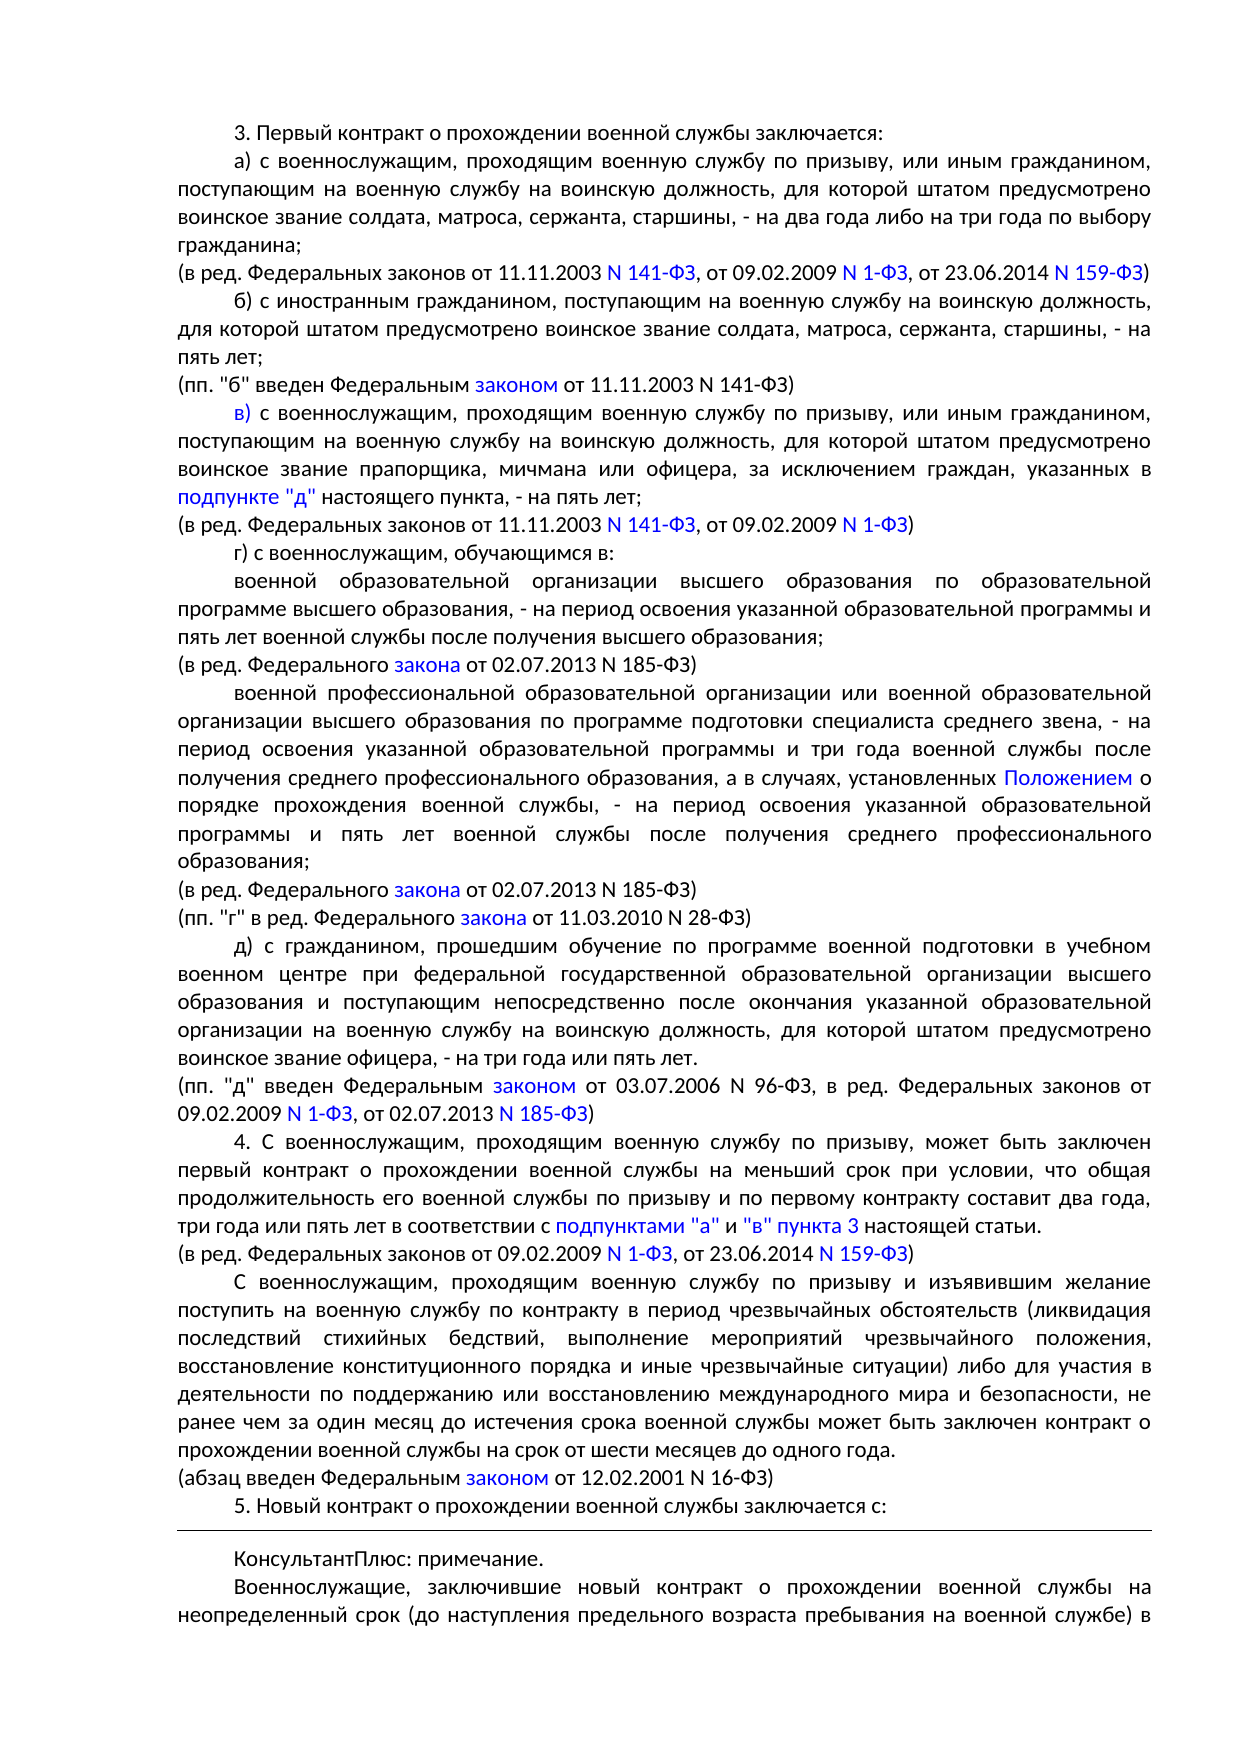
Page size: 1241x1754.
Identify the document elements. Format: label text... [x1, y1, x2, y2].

text 5. Новый контракт о прохождении военной службы заключается с: [177, 1491, 1152, 1519]
text 4. С военнослужащим, проходящим военную службу по призыву, может быть заключен первый контракт о прохождении военной службы на меньший срок при условии, что общая продолжительность его военной службы по призыву и по первому контракту составит два года, три года или пять лет в соответствии с подпунктами "а" и "в" пункта 3 настоящей статьи. [177, 1127, 1152, 1239]
text (в ред. Федерального закона от 02.07.2013 N 185-ФЗ) [177, 875, 1152, 903]
text б) с иностранным гражданином, поступающим на военную службу на воинскую должность, для которой штатом предусмотрено воинское звание солдата, матроса, сержанта, старшины, - на пять лет; [177, 286, 1152, 370]
text (пп. "д" введен Федеральным законом от 03.07.2006 N 96-ФЗ, в ред. Федеральных законов от 09.02.2009 N 1-ФЗ, от 02.07.2013 N 185-ФЗ) [177, 1071, 1152, 1127]
text (пп. "б" введен Федеральным законом от 11.11.2003 N 141-ФЗ) [177, 370, 1152, 398]
text г) с военнослужащим, обучающимся в: [177, 538, 1152, 566]
text д) с гражданином, прошедшим обучение по программе военной подготовки в учебном военном центре при федеральной государственной образовательной организации высшего образования и поступающим непосредственно после окончания указанной образовательной организации на военную службу на воинскую должность, для которой штатом предусмотрено воинское звание офицера, - на три года или пять лет. [177, 931, 1152, 1071]
text (в ред. Федеральных законов от 11.11.2003 N 141-ФЗ, от 09.02.2009 N 1-ФЗ, от 23.06.2014 N 159-ФЗ) [177, 258, 1152, 286]
text военной образовательной организации высшего образования по образовательной программе высшего образования, - на период освоения указанной образовательной программы и пять лет военной службы после получения высшего образования; [177, 566, 1152, 651]
text 3. Первый контракт о прохождении военной службы заключается: [177, 118, 1152, 146]
text (абзац введен Федеральным законом от 12.02.2001 N 16-ФЗ) [177, 1463, 1152, 1491]
text С военнослужащим, проходящим военную службу по призыву и изъявившим желание поступить на военную службу по контракту в период чрезвычайных обстоятельств (ликвидация последствий стихийных бедствий, выполнение мероприятий чрезвычайного положения, восстановление конституционного порядка и иные чрезвычайные ситуации) либо для участия в деятельности по поддержанию или восстановлению международного мира и безопасности, не ранее чем за один месяц до истечения срока военной службы может быть заключен контракт о прохождении военной службы на срок от шести месяцев до одного года. [177, 1267, 1152, 1463]
text (пп. "г" в ред. Федерального закона от 11.03.2010 N 28-ФЗ) [177, 903, 1152, 931]
text КонсультантПлюс: примечание. [177, 1544, 1152, 1572]
text (в ред. Федеральных законов от 11.11.2003 N 141-ФЗ, от 09.02.2009 N 1-ФЗ) [177, 510, 1152, 538]
text в) с военнослужащим, проходящим военную службу по призыву, или иным гражданином, поступающим на военную службу на воинскую должность, для которой штатом предусмотрено воинское звание прапорщика, мичмана или офицера, за исключением граждан, указанных в подпункте "д" настоящего пункта, - на пять лет; [177, 398, 1152, 510]
text (в ред. Федерального закона от 02.07.2013 N 185-ФЗ) [177, 651, 1152, 678]
text а) с военнослужащим, проходящим военную службу по призыву, или иным гражданином, поступающим на военную службу на воинскую должность, для которой штатом предусмотрено воинское звание солдата, матроса, сержанта, старшины, - на два года либо на три года по выбору гражданина; [177, 146, 1152, 258]
text (в ред. Федеральных законов от 09.02.2009 N 1-ФЗ, от 23.06.2014 N 159-ФЗ) [177, 1239, 1152, 1267]
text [177, 1572, 1152, 1628]
text военной профессиональной образовательной организации или военной образовательной организации высшего образования по программе подготовки специалиста среднего звена, - на период освоения указанной образовательной программы и три года военной службы после получения среднего профессионального образования, а в случаях, установленных Положением о порядке прохождения военной службы, - на период освоения указанной образовательной программы и пять лет военной службы после получения среднего профессионального образования; [177, 678, 1152, 875]
